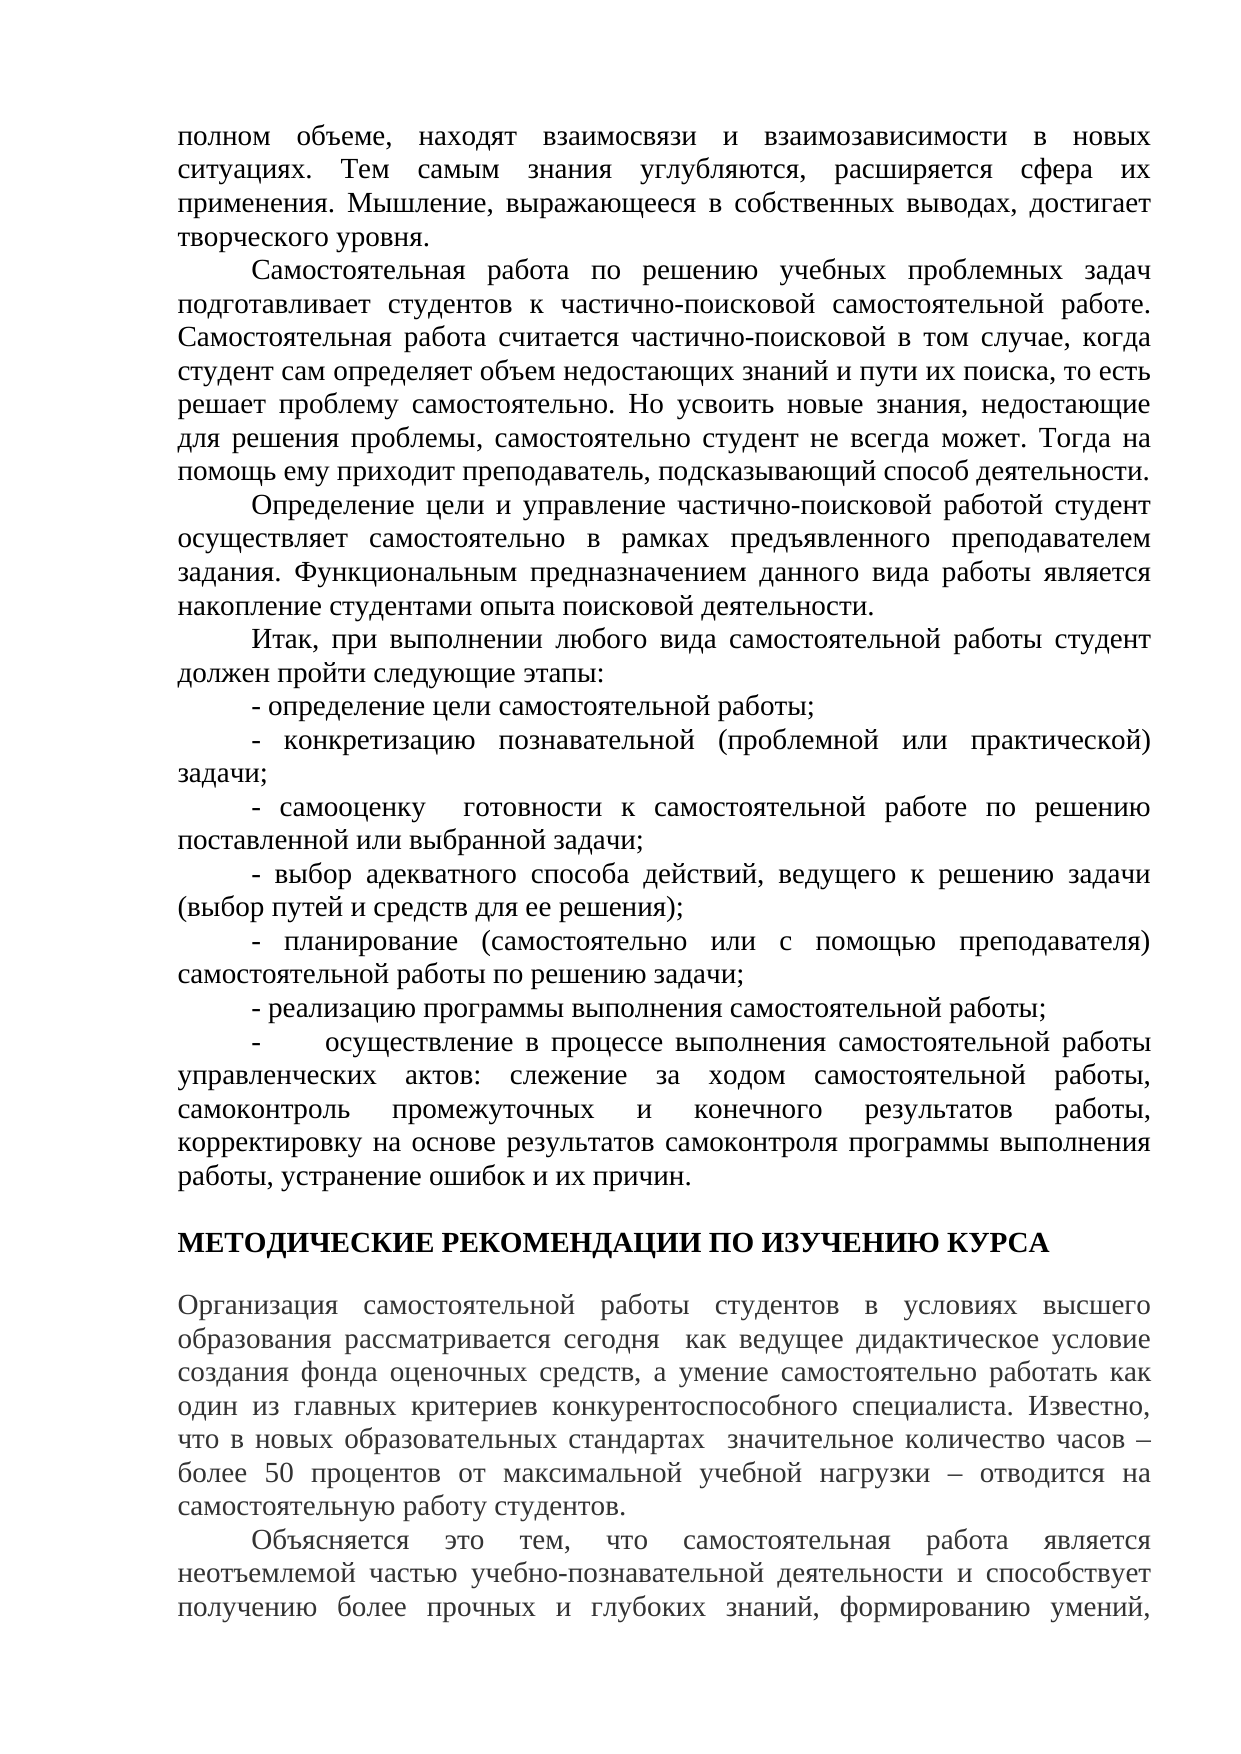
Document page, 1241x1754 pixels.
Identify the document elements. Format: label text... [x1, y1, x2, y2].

text - реализацию программы выполнения самостоятельной работы; [177, 990, 1152, 1024]
text - осуществление в процессе выполнения самостоятельной работы управленческих актов: слежение за ходом самостоятельной работы, самоконтроль промежуточных и конечного результатов работы, корректировку на основе результатов самоконтроля программы выполнения работы, устранение ошибок и их причин. [177, 1024, 1152, 1191]
text - планирование (самостоятельно или с помощью преподавателя) самостоятельной работы по решению задачи; [177, 923, 1152, 990]
text - определение цели самостоятельной работы; [177, 688, 1152, 722]
text Определение цели и управление частично-поисковой работой студент осуществляет самостоятельно в рамках предъявленного преподавателем задания. Функциональным предназначением данного вида работы является накопление студентами опыта поисковой деятельности. [177, 487, 1152, 621]
text - конкретизацию познавательной (проблемной или практической) задачи; [177, 722, 1152, 789]
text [177, 118, 1152, 252]
text Итак, при выполнении любого вида самостоятельной работы студент должен пройти следующие этапы: [177, 621, 1152, 688]
text - выбор адекватного способа действий, ведущего к решению задачи (выбор путей и средств для ее решения); [177, 856, 1152, 923]
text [177, 1522, 1152, 1623]
text - самооценку готовности к самостоятельной работе по решению поставленной или выбранной задачи; [177, 789, 1152, 856]
text Организация самостоятельной работы студентов в условиях высшего образования рассматривается сегодня как ведущее дидактическое условие создания фонда оценочных средств, а умение самостоятельно работать как один из главных критериев конкурентоспособного специалиста. Известно, что в новых образовательных стандартах значительное количество часов – более 50 процентов от максимальной учебной нагрузки – отводится на самостоятельную работу студентов. [177, 1287, 1152, 1522]
text МЕТОДИЧЕСКИЕ РЕКОМЕНДАЦИИ ПО ИЗУЧЕНИЮ КУРСА [177, 1225, 1152, 1258]
text Самостоятельная работа по решению учебных проблемных задач подготавливает студентов к частично-поисковой самостоятельной работе. Самостоятельная работа считается частично-поисковой в том случае, когда студент сам определяет объем недостающих знаний и пути их поиска, то есть решает проблему самостоятельно. Но усвоить новые знания, недостающие для решения проблемы, самостоятельно студент не всегда может. Тогда на помощь ему приходит преподаватель, подсказывающий способ деятельности. [177, 252, 1152, 487]
